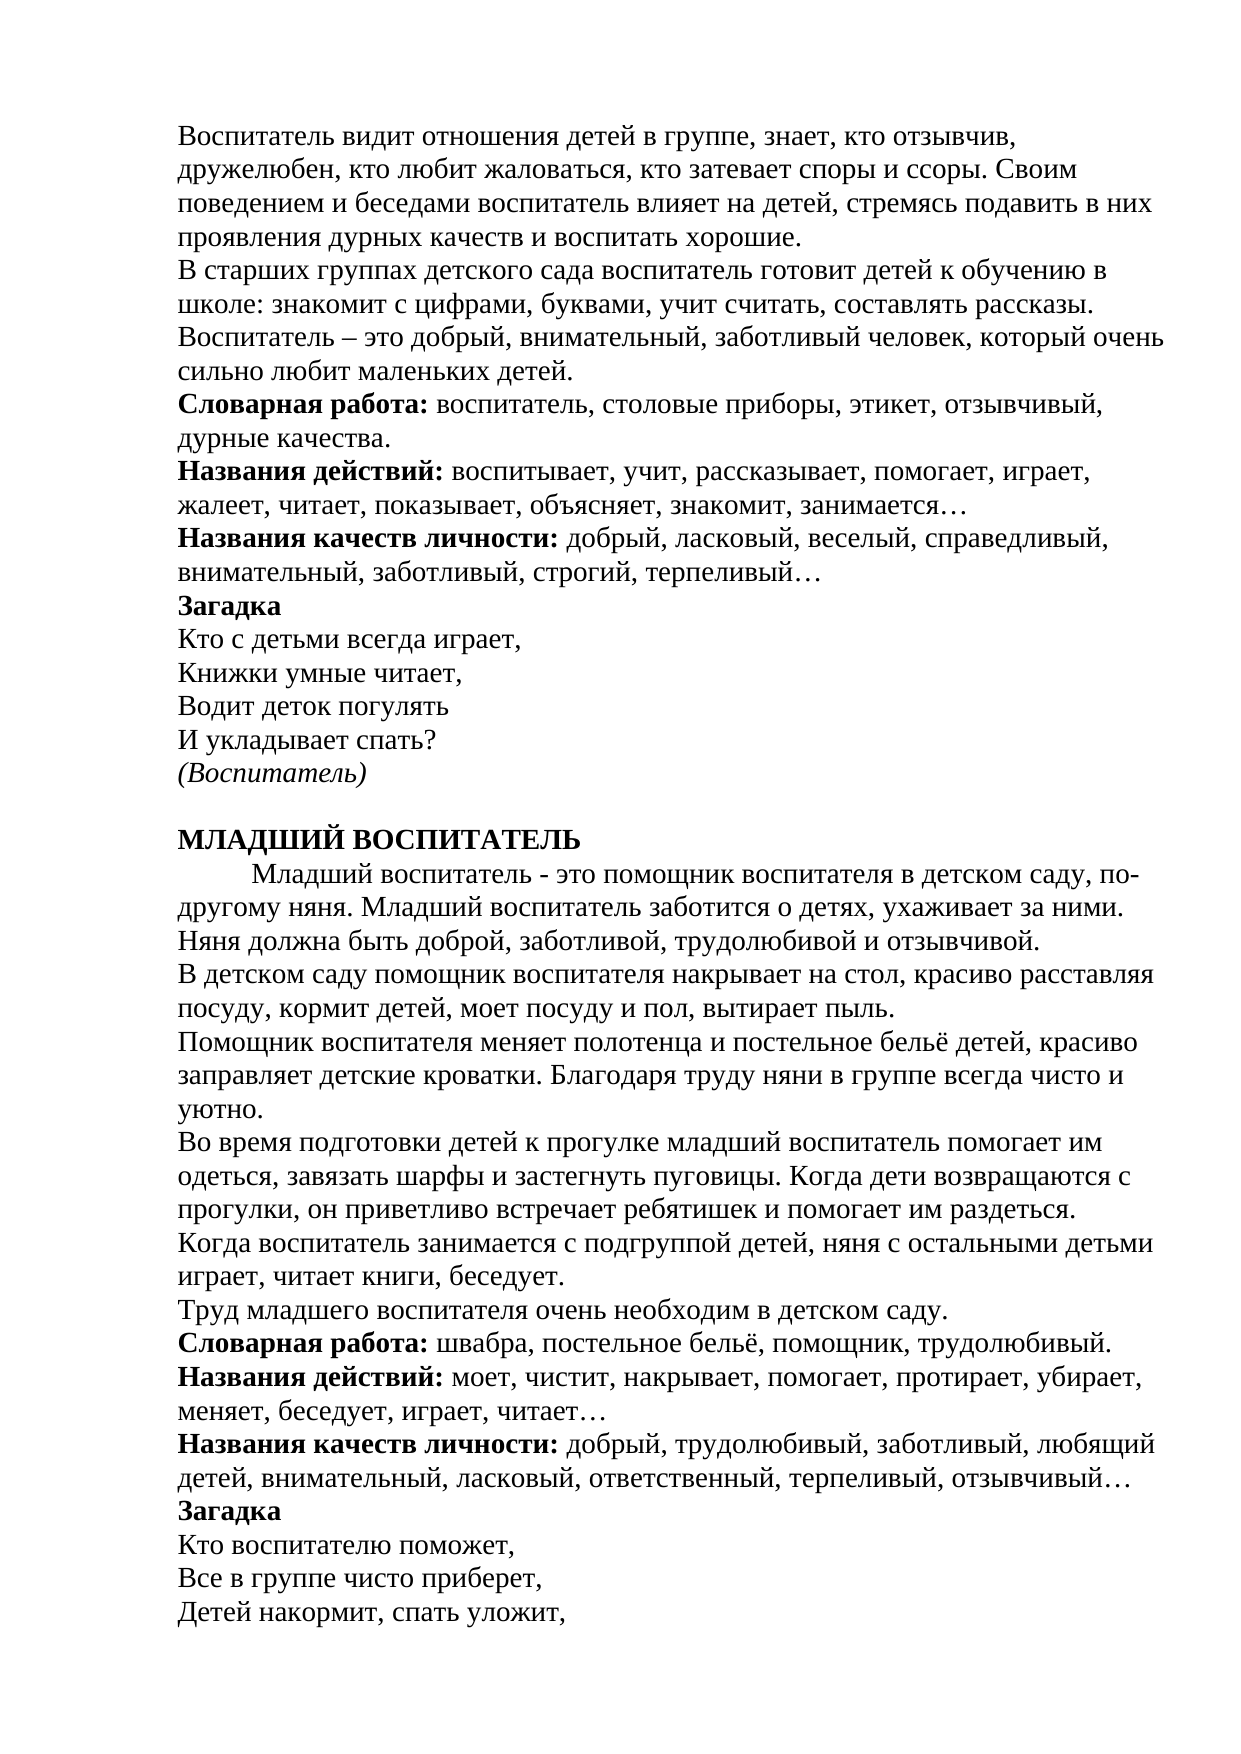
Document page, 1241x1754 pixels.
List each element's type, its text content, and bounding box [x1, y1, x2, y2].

text Детей накормит, спать уложит, [177, 1594, 1167, 1627]
text Книжки умные читает, [177, 655, 1167, 688]
text Названия качеств личности: добрый, ласковый, веселый, справедливый, внимательный, заботливый, строгий, терпеливый… [177, 521, 1167, 588]
text Когда воспитатель занимается с подгруппой детей, няня с остальными детьми играет, читает книги, беседует. [177, 1225, 1167, 1292]
text Водит деток погулять [177, 688, 1167, 722]
text Кто с детьми всегда играет, [177, 621, 1167, 655]
text Кто воспитателю поможет, [177, 1527, 1167, 1560]
text Названия качеств личности: добрый, трудолюбивый, заботливый, любящий детей, внимательный, ласковый, ответственный, терпеливый, отзывчивый… [177, 1426, 1167, 1493]
text И укладывает спать? [177, 722, 1167, 755]
text Воспитатель видит отношения детей в группе, знает, кто отзывчив, дружелюбен, кто любит жаловаться, кто затевает споры и ссоры. Своим поведением и беседами воспитатель влияет на детей, стремясь подавить в них проявления дурных качеств и воспитать хорошие. [177, 118, 1167, 252]
text В детском саду помощник воспитателя накрывает на стол, красиво расставляя посуду, кормит детей, моет посуду и пол, вытирает пыль. [177, 957, 1167, 1024]
text (Воспитатель) [177, 755, 1167, 789]
text МЛАДШИЙ ВОСПИТАТЕЛЬ [177, 822, 1167, 856]
text Все в группе чисто приберет, [177, 1560, 1167, 1594]
text Словарная работа: швабра, постельное бельё, помощник, трудолюбивый. [177, 1326, 1167, 1359]
text Во время подготовки детей к прогулке младший воспитатель помогает им одеться, завязать шарфы и застегнуть пуговицы. Когда дети возвращаются с прогулки, он приветливо встречает ребятишек и помогает им раздеться. [177, 1124, 1167, 1225]
text Названия действий: воспитывает, учит, рассказывает, помогает, играет, жалеет, читает, показывает, объясняет, знакомит, занимается… [177, 453, 1167, 521]
text В старших группах детского сада воспитатель готовит детей к обучению в школе: знакомит с цифрами, буквами, учит считать, составлять рассказы. [177, 252, 1167, 319]
text Труд младшего воспитателя очень необходим в детском саду. [177, 1292, 1167, 1326]
text Загадка [177, 1493, 1167, 1527]
text Названия действий: моет, чистит, накрывает, помогает, протирает, убирает, меняет, беседует, играет, читает… [177, 1359, 1167, 1426]
text Словарная работа: воспитатель, столовые приборы, этикет, отзывчивый, дурные качества. [177, 386, 1167, 453]
text Загадка [177, 588, 1167, 621]
text Воспитатель – это добрый, внимательный, заботливый человек, который очень сильно любит маленьких детей. [177, 319, 1167, 386]
text Младший воспитатель - это помощник воспитателя в детском саду, по-другому няня. Младший воспитатель заботится о детях, ухаживает за ними. Няня должна быть доброй, заботливой, трудолюбивой и отзывчивой. [177, 856, 1167, 957]
text Помощник воспитателя меняет полотенца и постельное бельё детей, красиво заправляет детские кроватки. Благодаря труду няни в группе всегда чисто и уютно. [177, 1024, 1167, 1124]
